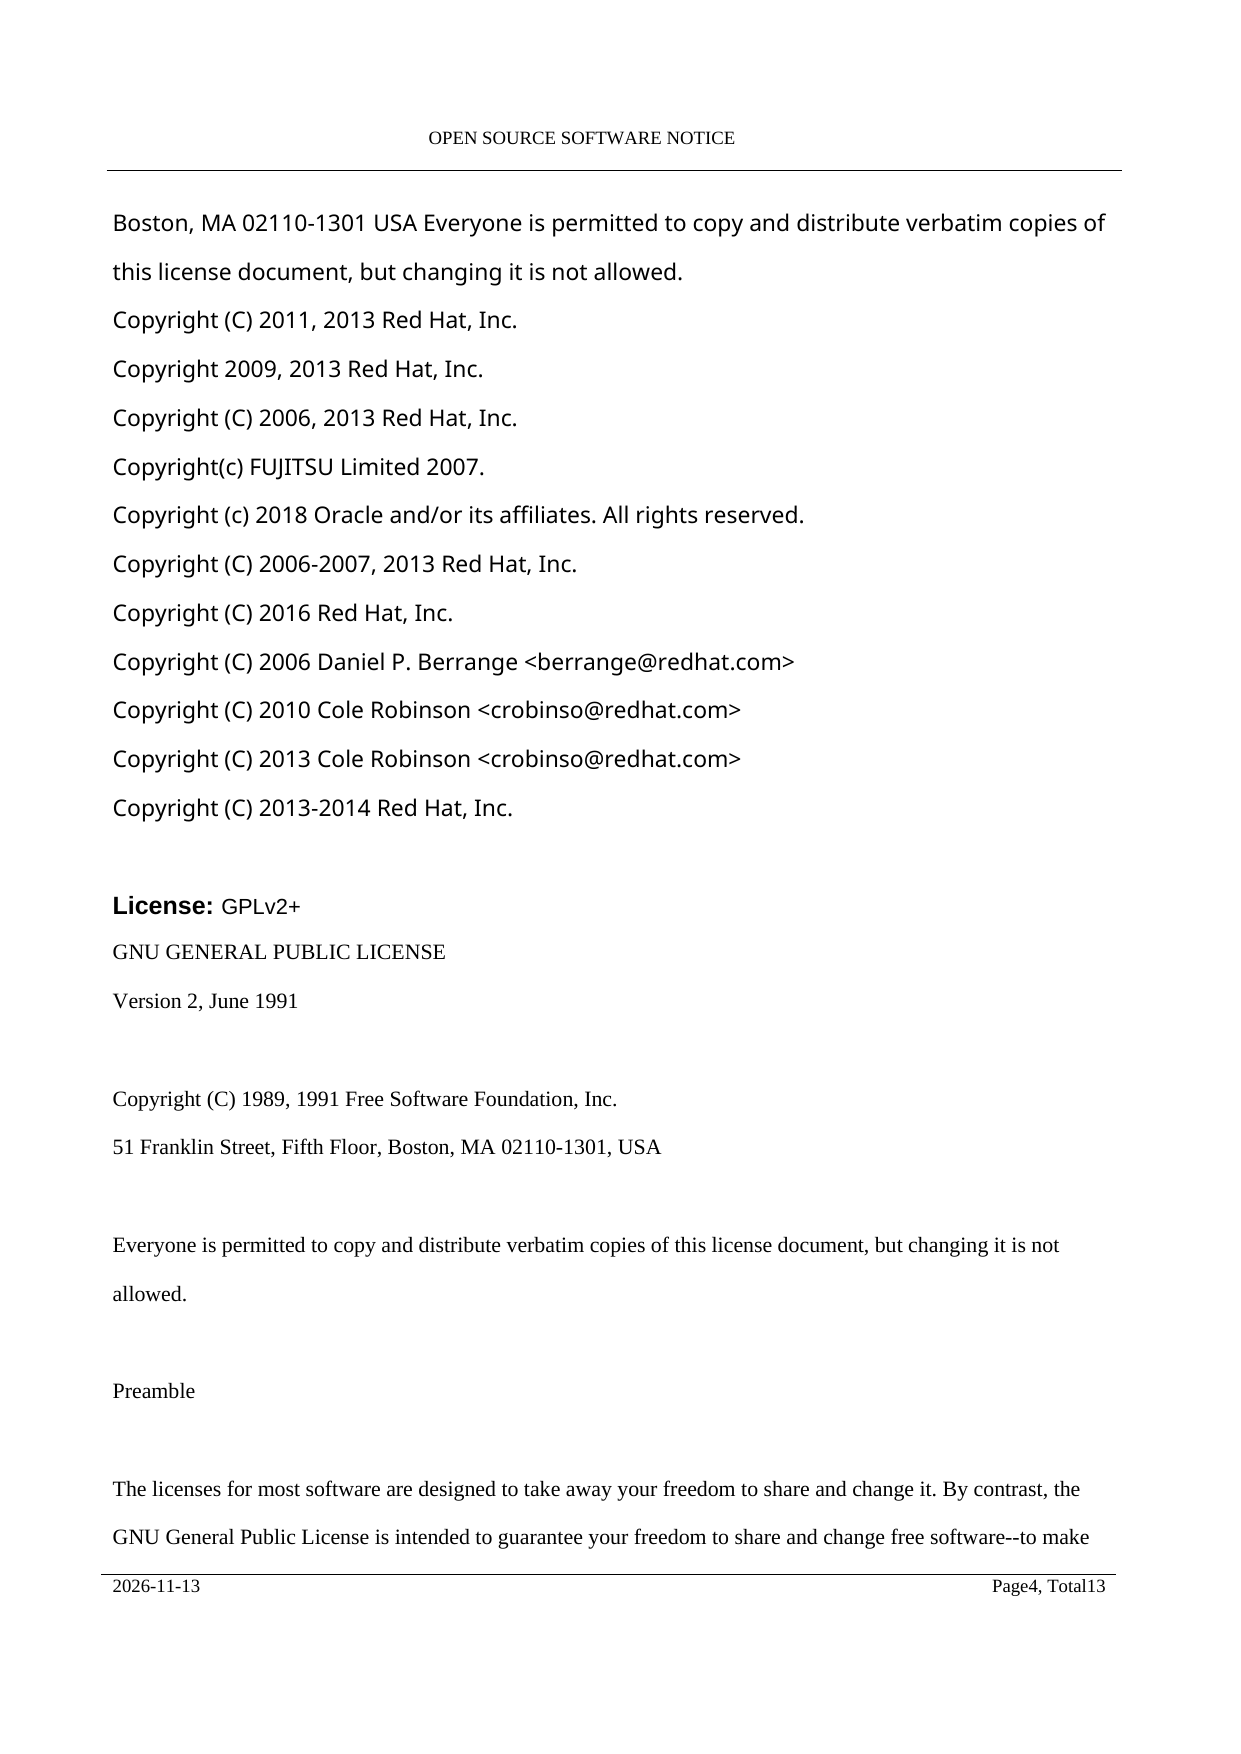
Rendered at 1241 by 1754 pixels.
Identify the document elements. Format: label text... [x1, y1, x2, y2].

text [112, 936, 1128, 1553]
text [112, 206, 1128, 873]
text License: GPLv2+ [112, 889, 1128, 921]
